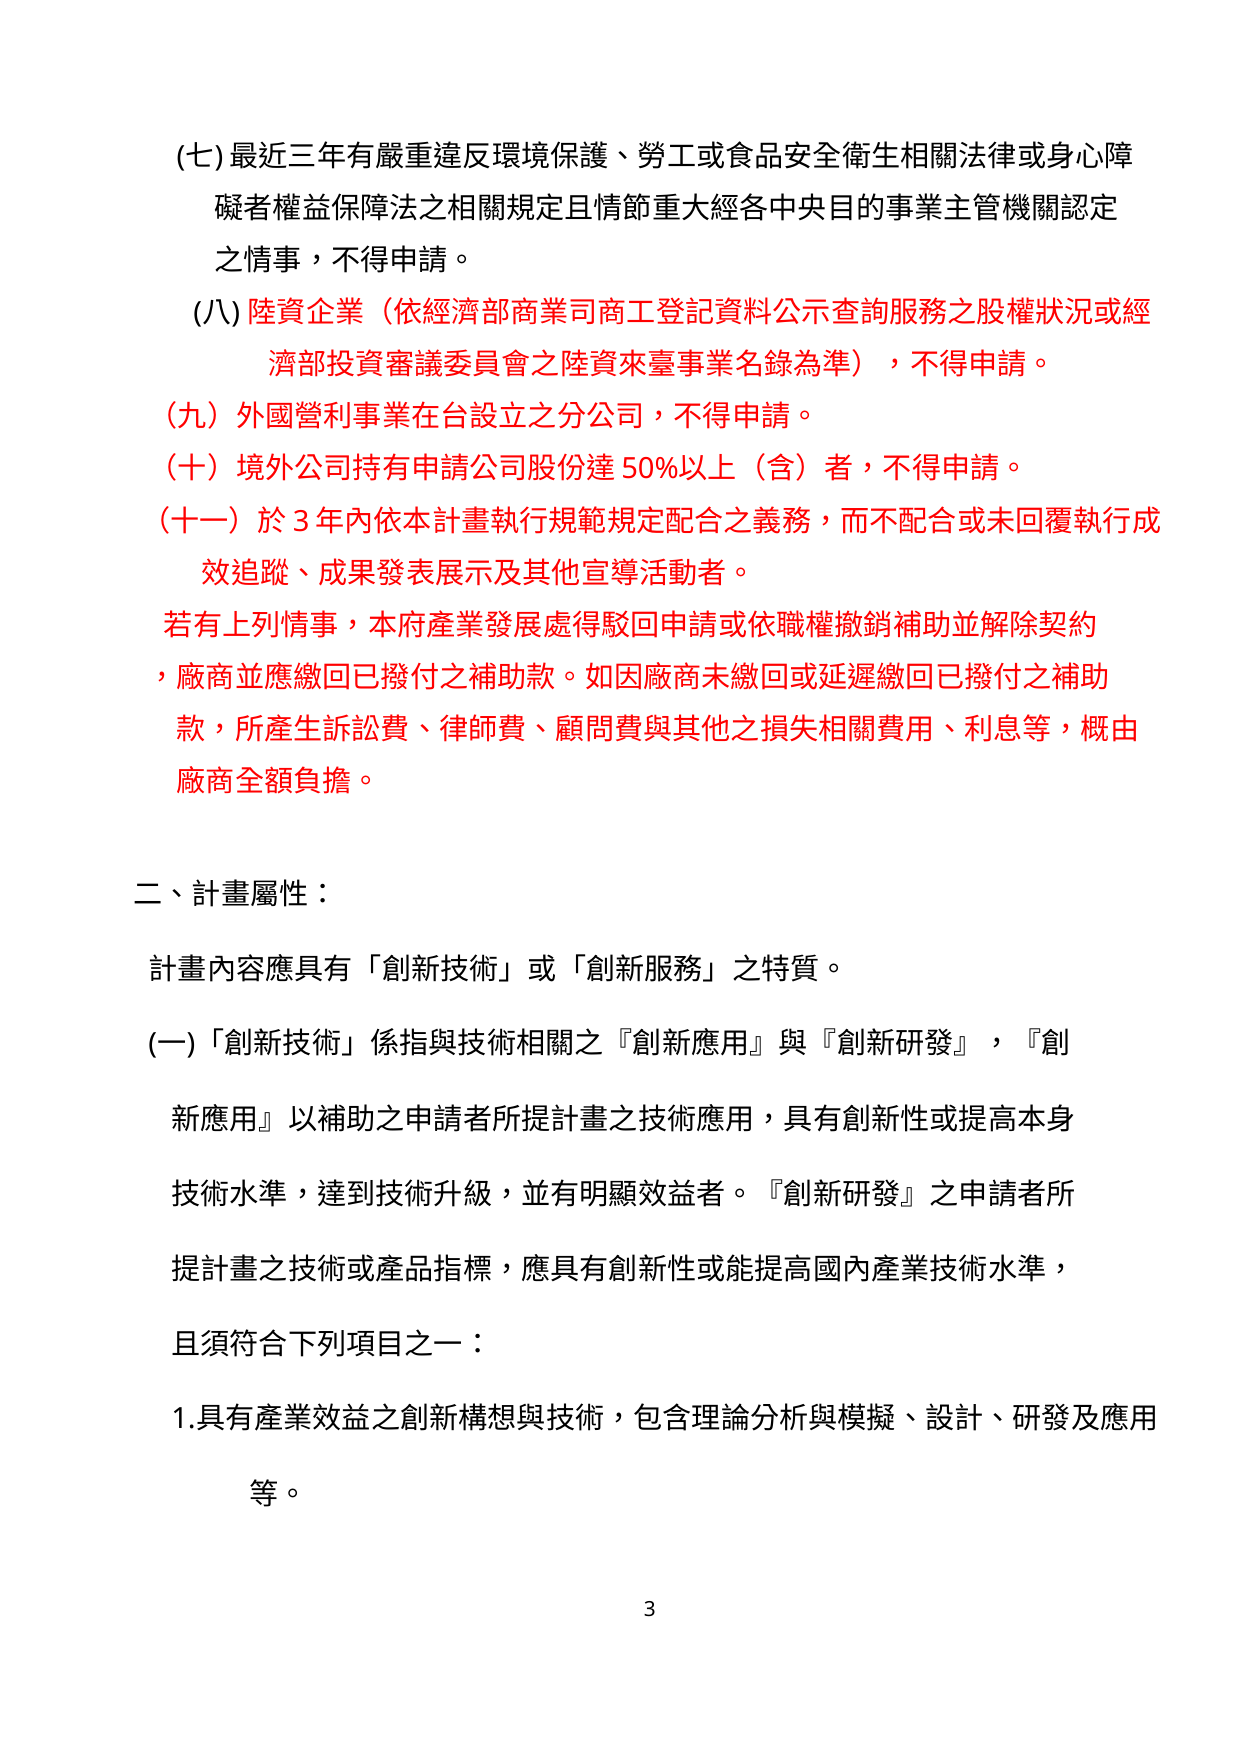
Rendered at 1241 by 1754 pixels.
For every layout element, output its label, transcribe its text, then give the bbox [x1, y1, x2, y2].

text 款，所產生訴訟費、律師費、顧問費與其他之損失相關費用、利息等，概由 [118, 698, 1181, 750]
text 之情事，不得申請。 [118, 229, 1181, 281]
text （十一）於3年內依本計畫執行規範規定配合之義務，而不配合或未回覆執行成 [118, 489, 1181, 541]
text （十）境外公司持有申請公司股份達50%以上（含）者，不得申請。 [118, 437, 1181, 489]
list 新應用』以補助之申請者所提計畫之技術應用，具有創新性或提高本身 [118, 1079, 1181, 1154]
text 濟部投資審議委員會之陸資來臺事業名錄為準），不得申請。 [268, 333, 1181, 385]
list 提計畫之技術或產品指標，應具有創新性或能提高國內產業技術水準， [118, 1229, 1181, 1304]
list 二、計畫屬性： [118, 854, 1181, 929]
text 礙者權益保障法之相關規定且情節重大經各中央目的事業主管機關認定 [118, 177, 1181, 229]
list 且須符合下列項目之一： [118, 1304, 1181, 1379]
text 若有上列情事，本府產業發展處得駁回申請或依職權撤銷補助並解除契約 [118, 593, 1181, 646]
list 技術水準，達到技術升級，並有明顯效益者。『創新研發』之申請者所 [118, 1154, 1181, 1229]
text 廠商全額負擔。 [118, 750, 1181, 802]
text (八) 陸資企業（依經濟部商業司商工登記資料公示查詢服務之股權狀況或經 [193, 281, 1181, 333]
text ，廠商並應繳回已撥付之補助款。如因廠商未繳回或延遲繳回已撥付之補助 [118, 646, 1181, 698]
text （九）外國營利事業在台設立之分公司，不得申請。 [118, 385, 1181, 437]
list (一)「創新技術」係指與技術相關之『創新應用』與『創新研發』，『創 [118, 1004, 1181, 1079]
text 效追蹤、成果發表展示及其他宣導活動者。 [118, 541, 1181, 593]
list 計畫內容應具有「創新技術」或「創新服務」之特質。 [118, 929, 1181, 1004]
text (七) 最近三年有嚴重違反環境保護、勞工或食品安全衛生相關法律或身心障 [118, 125, 1181, 177]
list 1.具有產業效益之創新構想與技術，包含理論分析與模擬、設計、研發及應用等。 [118, 1379, 1181, 1529]
